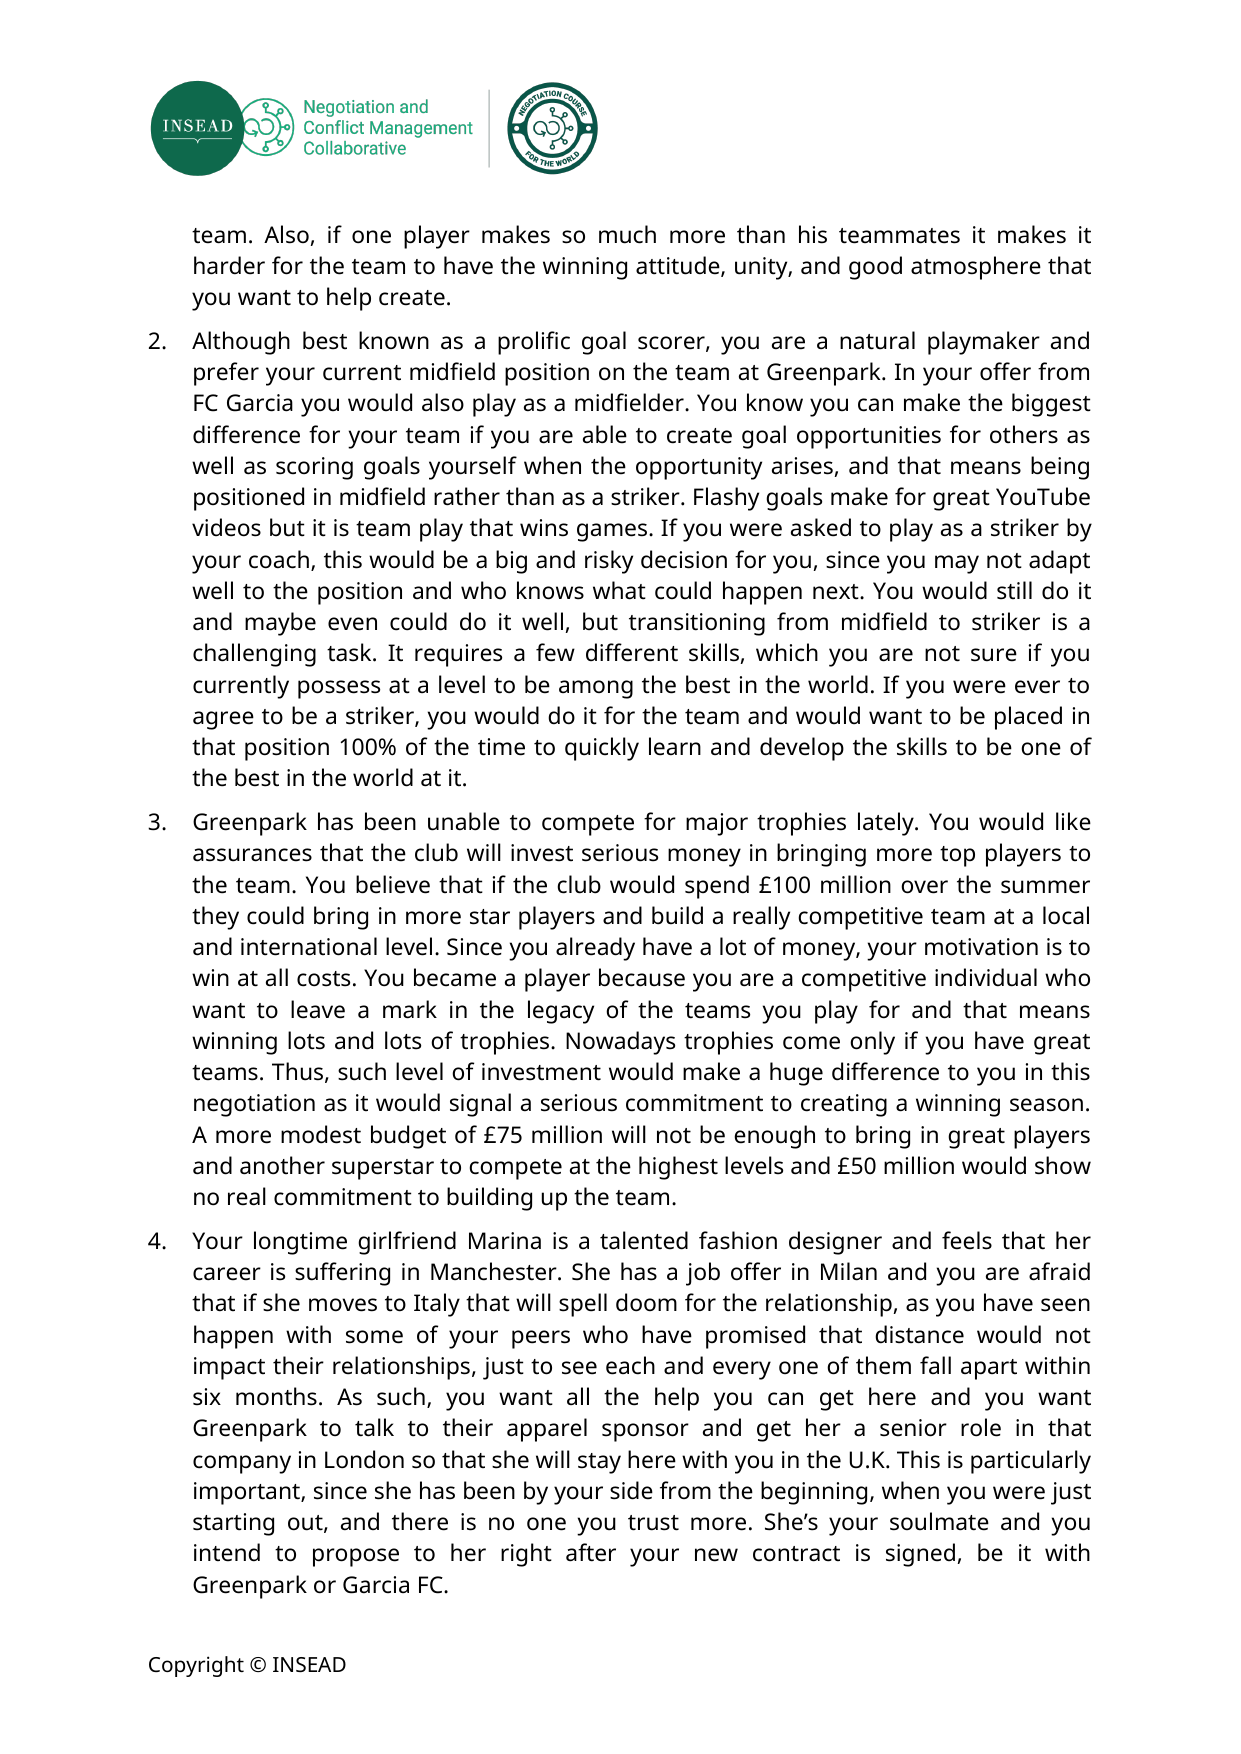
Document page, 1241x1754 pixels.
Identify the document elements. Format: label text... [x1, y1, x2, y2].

list Greenpark has been unable to compete for major trophies lately. You would like assurances that the club will invest serious money in bringing more top players to the team. You believe that if the club would spend £100 million over the summer they could bring in more star players and build a really competitive team at a local and international level. Since you already have a lot of money, your motivation is to win at all costs. You became a player because you are a competitive individual who want to leave a mark in the legacy of the teams you play for and that means winning lots and lots of trophies. Nowadays trophies come only if you have great teams. Thus, such level of investment would make a huge difference to you in this negotiation as it would signal a serious commitment to creating a winning season. A more modest budget of £75 million will not be enough to bring in great players and another superstar to compete at the highest levels and £50 million would show no real commitment to building up the team. [148, 806, 1092, 1212]
picture [147, 75, 601, 182]
list Your longtime girlfriend Marina is a talented fashion designer and feels that her career is suffering in Manchester. She has a job offer in Milan and you are afraid that if she moves to Italy that will spell doom for the relationship, as you have seen happen with some of your peers who have promised that distance would not impact their relationships, just to see each and every one of them fall apart within six months. As such, you want all the help you can get here and you want Greenpark to talk to their apparel sponsor and get her a senior role in that company in London so that she will stay here with you in the U.K. This is particularly important, since she has been by your side from the beginning, when you were just starting out, and there is no one you trust more. She’s your soulmate and you intend to propose to her right after your new contract is signed, be it with Greenpark or Garcia FC. [148, 1225, 1092, 1600]
list Although best known as a prolific goal scorer, you are a natural playmaker and prefer your current midfield position on the team at Greenpark. In your offer from FC Garcia you would also play as a midfielder. You know you can make the biggest difference for your team if you are able to create goal opportunities for others as well as scoring goals yourself when the opportunity arises, and that means being positioned in midfield rather than as a striker. Flashy goals make for great YouTube videos but it is team play that wins games. If you were asked to play as a striker by your coach, this would be a big and risky decision for you, since you may not adapt well to the position and who knows what could happen next. You would still do it and maybe even could do it well, but transitioning from midfield to striker is a challenging task. It requires a few different skills, which you are not sure if you currently possess at a level to be among the best in the world. If you were ever to agree to be a striker, you would do it for the team and would want to be placed in that position 100% of the time to quickly learn and develop the skills to be one of the best in the world at it. [148, 325, 1092, 793]
